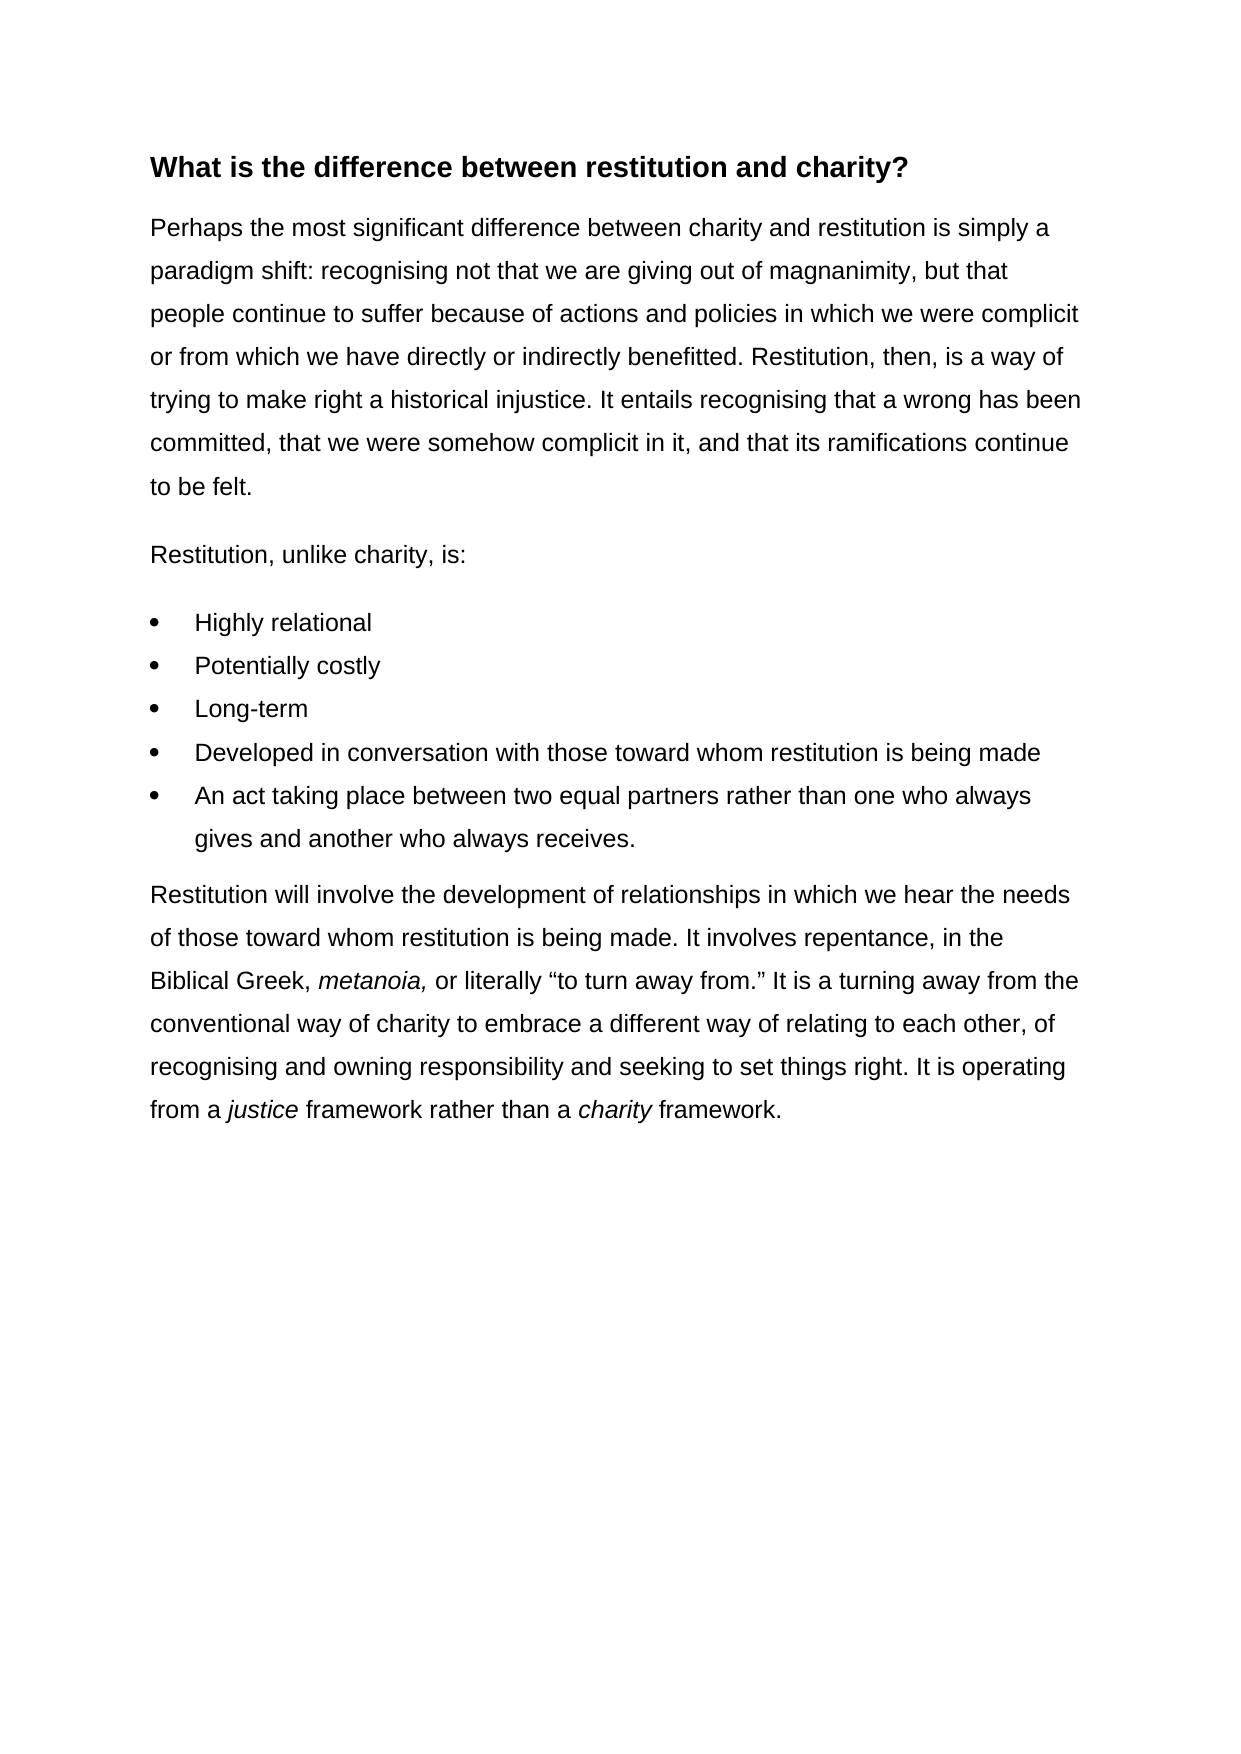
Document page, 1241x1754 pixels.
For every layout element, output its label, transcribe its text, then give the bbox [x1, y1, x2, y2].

list Potentially costly [150, 651, 1090, 680]
list Long-term [150, 694, 1090, 723]
list Developed in conversation with those toward whom restitution is being made [150, 737, 1090, 766]
text Restitution will involve the development of relationships in which we hear the needs of those toward whom restitution is being made. It involves repentance, in the Biblical Greek, metanoia, or literally “to turn away from.” It is a turning away from the conventional way of charity to embrace a different way of relating to each other, of recognising and owning responsibility and seeking to set things right. It is operating from a justice framework rather than a charity framework. [150, 879, 1090, 1124]
text What is the difference between restitution and charity? [150, 150, 1090, 183]
text Restitution, unlike charity, is: [150, 540, 1090, 568]
list Highly relational [150, 608, 1090, 637]
text Perhaps the most significant difference between charity and restitution is simply a paradigm shift: recognising not that we are giving out of magnanimity, but that people continue to suffer because of actions and policies in which we were complicit or from which we have directly or indirectly benefitted. Restitution, then, is a way of trying to make right a historical injustice. It entails recognising that a wrong has been committed, that we were somehow complicit in it, and that its ramifications continue to be felt. [150, 213, 1090, 500]
list An act taking place between two equal partners rather than one who always gives and another who always receives. [150, 781, 1090, 853]
